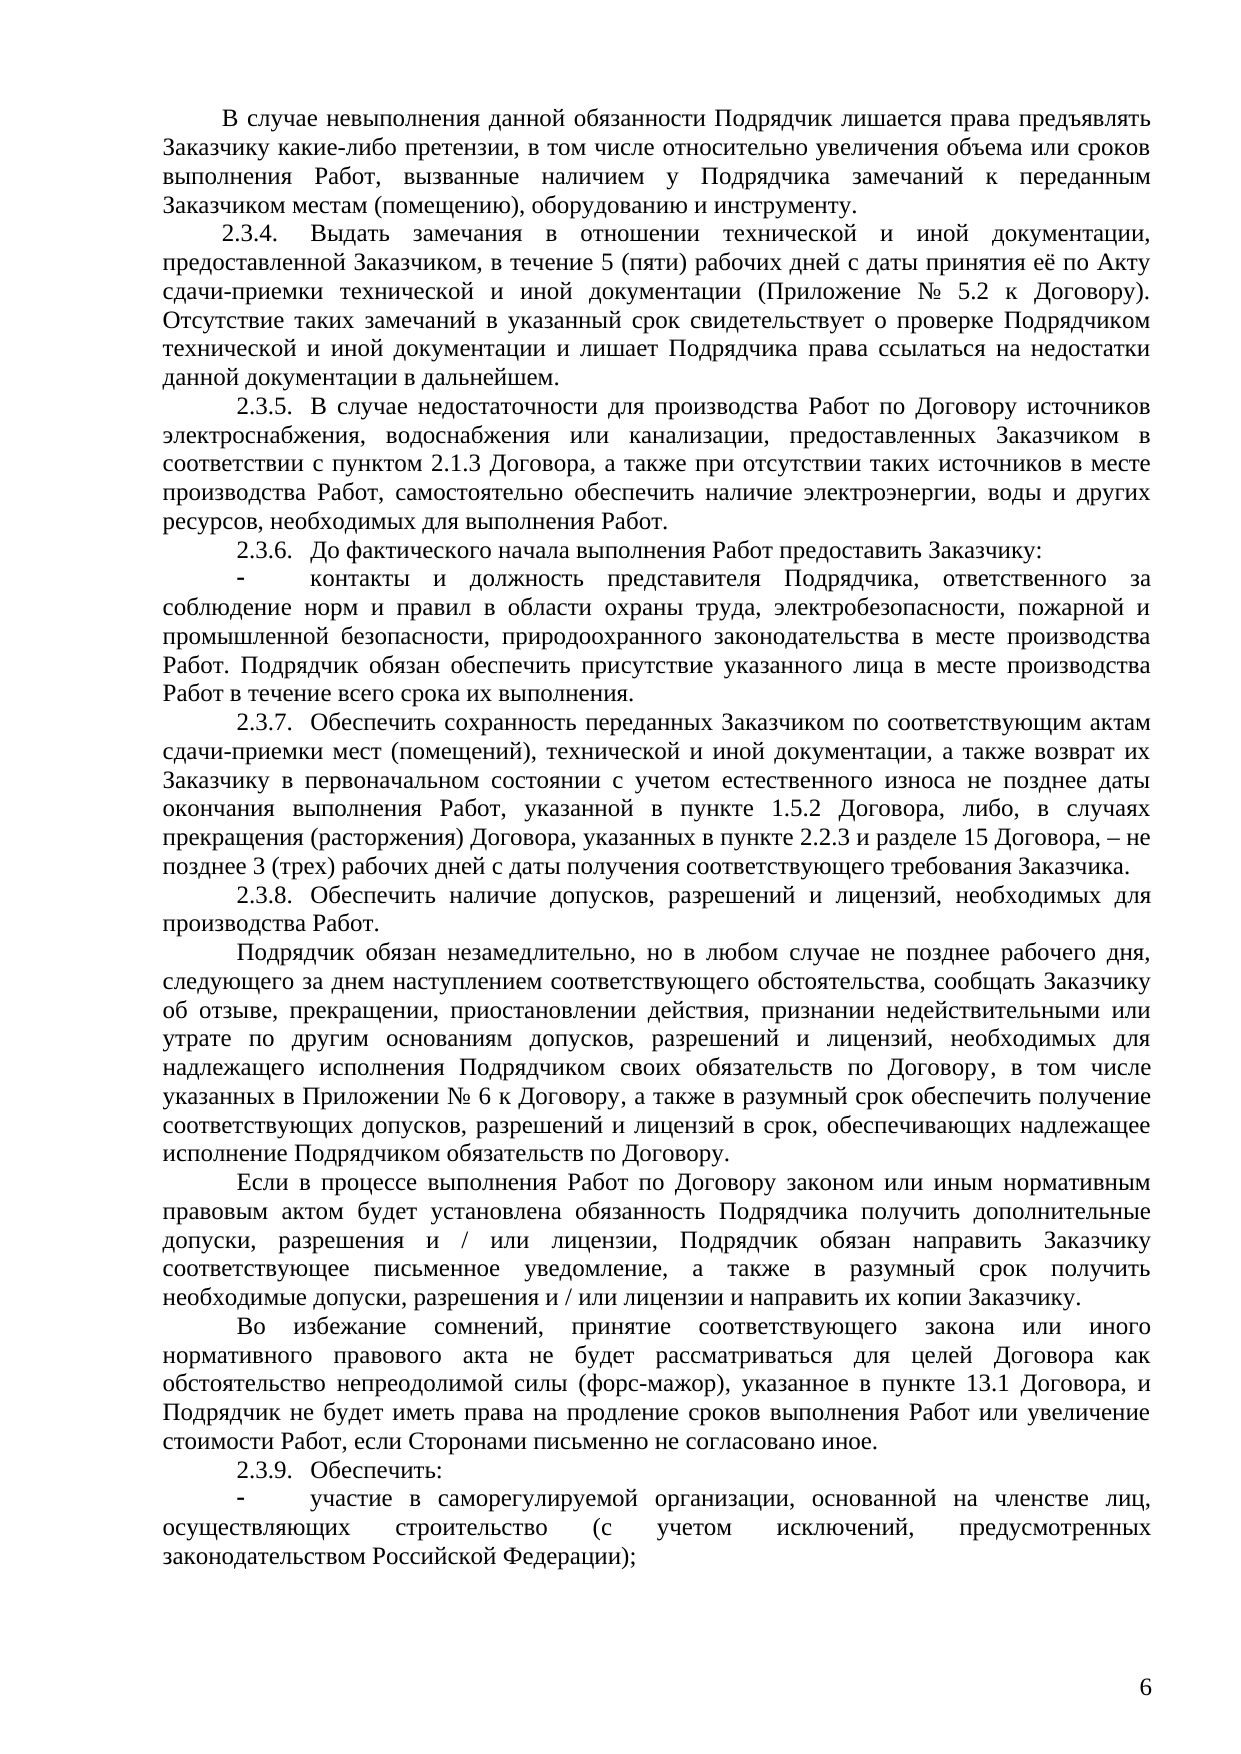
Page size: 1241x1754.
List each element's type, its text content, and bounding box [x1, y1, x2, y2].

list В случае невыполнения данной обязанности Подрядчик лишается права предъявлять Заказчику какие-либо претензии, в том числе относительно увеличения объема или сроков выполнения Работ, вызванные наличием у Подрядчика замечаний к переданным Заказчиком местам (помещению), оборудованию и инструменту. [162, 103, 1152, 218]
list контакты и должность представителя Подрядчика, ответственного за соблюдение норм и правил в области охраны труда, электробезопасности, пожарной и промышленной безопасности, природоохранного законодательства в месте производства Работ. Подрядчик обязан обеспечить присутствие указанного лица в месте производства Работ в течение всего срока их выполнения. [162, 563, 1152, 707]
list Если в процессе выполнения Работ по Договору законом или иным нормативным правовым актом будет установлена обязанность Подрядчика получить дополнительные допуски, разрешения и / или лицензии, Подрядчик обязан направить Заказчику соответствующее письменное уведомление, а также в разумный срок получить необходимые допуски, разрешения и / или лицензии и направить их копии Заказчику. [162, 1167, 1152, 1311]
list В случае недостаточности для производства Работ по Договору источников электроснабжения, водоснабжения или канализации, предоставленных Заказчиком в соответствии с пунктом 2.1.3 Договора, а также при отсутствии таких источников в месте производства Работ, самостоятельно обеспечить наличие электроэнергии, воды и других ресурсов, необходимых для выполнения Работ. [162, 391, 1152, 535]
list Подрядчик обязан незамедлительно, но в любом случае не позднее рабочего дня, следующего за днем наступлением соответствующего обстоятельства, сообщать Заказчику об отзыве, прекращении, приостановлении действия, признании недействительными или утрате по другим основаниям допусков, разрешений и лицензий, необходимых для надлежащего исполнения Подрядчиком своих обязательств по Договору, в том числе указанных в Приложении № 6 к Договору, а также в разумный срок обеспечить получение соответствующих допусков, разрешений и лицензий в срок, обеспечивающих надлежащее исполнение Подрядчиком обязательств по Договору. [162, 937, 1152, 1167]
list До фактического начала выполнения Работ предоставить Заказчику: [162, 535, 1152, 563]
list участие в саморегулируемой организации, основанной на членстве лиц, осуществляющих строительство (с учетом исключений, предусмотренных законодательством Российской Федерации); [162, 1483, 1152, 1570]
list Выдать замечания в отношении технической и иной документации, предоставленной Заказчиком, в течение 5 (пяти) рабочих дней с даты принятия её по Акту сдачи-приемки технической и иной документации (Приложение № 5.2 к Договору). Отсутствие таких замечаний в указанный срок свидетельствует о проверке Подрядчиком технической и иной документации и лишает Подрядчика права ссылаться на недостатки данной документации в дальнейшем. [162, 218, 1152, 391]
list Обеспечить наличие допусков, разрешений и лицензий, необходимых для производства Работ. [162, 880, 1152, 937]
list Обеспечить: [162, 1455, 1152, 1483]
list Во избежание сомнений, принятие соответствующего закона или иного нормативного правового акта не будет рассматриваться для целей Договора как обстоятельство непреодолимой силы (форс-мажор), указанное в пункте 13.1 Договора, и Подрядчик не будет иметь права на продление сроков выполнения Работ или увеличение стоимости Работ, если Сторонами письменно не согласовано иное. [162, 1311, 1152, 1455]
list Обеспечить сохранность переданных Заказчиком по соответствующим актам сдачи-приемки мест (помещений), технической и иной документации, а также возврат их Заказчику в первоначальном состоянии с учетом естественного износа не позднее даты окончания выполнения Работ, указанной в пункте 1.5.2 Договора, либо, в случаях прекращения (расторжения) Договора, указанных в пункте 2.2.3 и разделе 15 Договора, – не позднее 3 (трех) рабочих дней с даты получения соответствующего требования Заказчика. [162, 707, 1152, 880]
